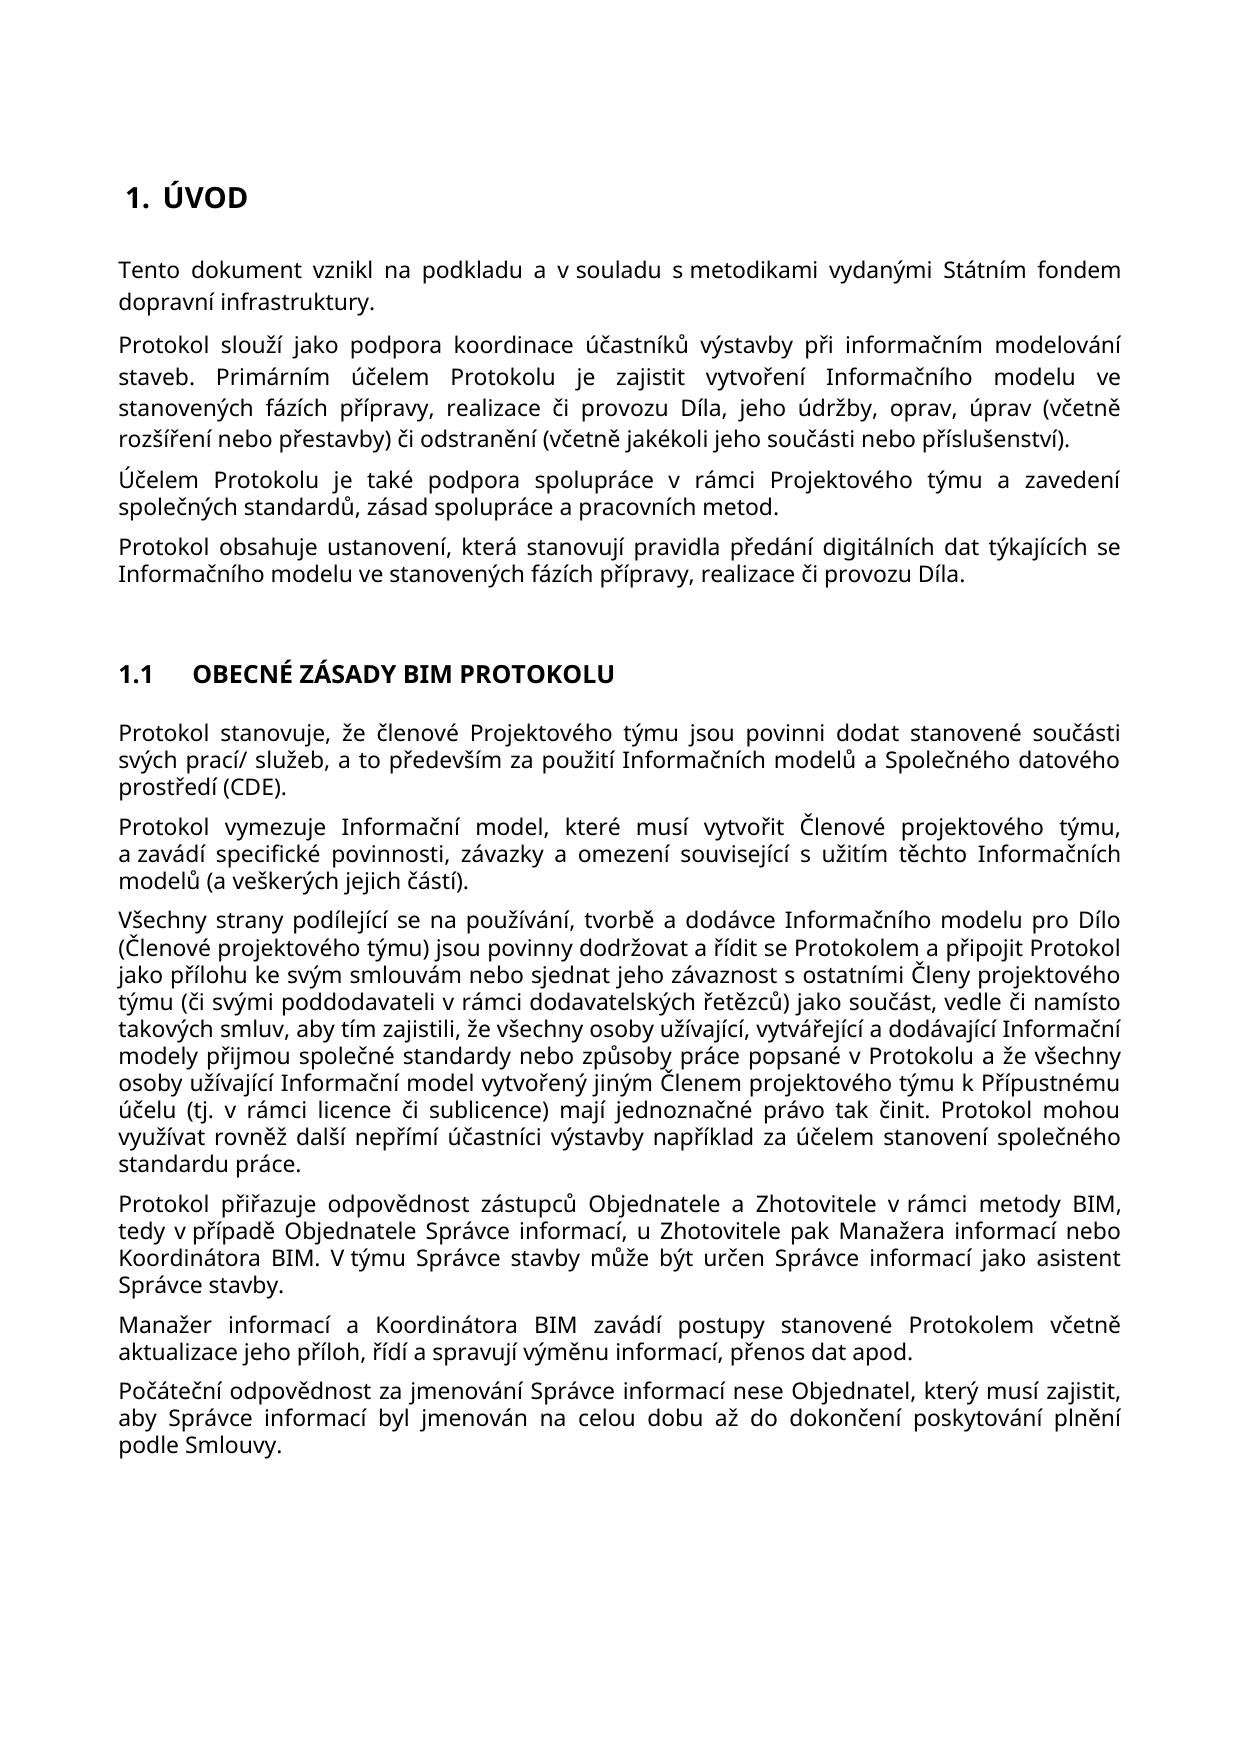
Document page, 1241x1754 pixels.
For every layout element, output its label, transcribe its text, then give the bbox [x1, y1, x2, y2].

text Počáteční odpovědnost za jmenování Správce informací nese Objednatel, který musí zajistit, aby Správce informací byl jmenován na celou dobu až do dokončení poskytování plnění podle Smlouvy. [118, 1378, 1122, 1459]
text Protokol přiřazuje odpovědnost zástupců Objednatele a Zhotovitele v rámci metody BIM, tedy v případě Objednatele Správce informací, u Zhotovitele pak Manažera informací nebo Koordinátora BIM. V týmu Správce stavby může být určen Správce informací jako asistent Správce stavby. [118, 1191, 1122, 1299]
text Tento dokument vznikl na podkladu a v souladu s metodikami vydanými Státním fondem dopravní infrastruktury. [118, 254, 1122, 317]
text Protokol slouží jako podpora koordinace účastníků výstavby při informačním modelování staveb. Primárním účelem Protokolu je zajistit vytvoření Informačního modelu ve stanovených fázích přípravy, realizace či provozu Díla, jeho údržby, oprav, úprav (včetně rozšíření nebo přestavby) či odstranění (včetně jakékoli jeho součásti nebo příslušenství). [118, 329, 1122, 454]
text Protokol obsahuje ustanovení, která stanovují pravidla předání digitálních dat týkajících se Informačního modelu ve stanovených fázích přípravy, realizace či provozu Díla. [118, 533, 1122, 588]
subtitle Obecné zásady BIM Protokolu [118, 656, 1122, 691]
text Všechny strany podílející se na používání, tvorbě a dodávce Informačního modelu pro Dílo (Členové projektového týmu) jsou povinny dodržovat a řídit se Protokolem a připojit Protokol jako přílohu ke svým smlouvám nebo sjednat jeho závaznost s ostatními Členy projektového týmu (či svými poddodavateli v rámci dodavatelských řetězců) jako součást, vedle či namísto takových smluv, aby tím zajistili, že všechny osoby užívající, vytvářející a dodávající Informační modely přijmou společné standardy nebo způsoby práce popsané v Protokolu a že všechny osoby užívající Informační model vytvořený jiným Členem projektového týmu k Přípustnému účelu (tj. v rámci licence či sublicence) mají jednoznačné právo tak činit. Protokol mohou využívat rovněž další nepřímí účastníci výstavby například za účelem stanovení společného standardu práce. [118, 907, 1122, 1178]
subtitle ÚVOD [125, 177, 1122, 217]
text Protokol stanovuje, že členové Projektového týmu jsou povinni dodat stanovené součásti svých prací/ služeb, a to především za použití Informačních modelů a Společného datového prostředí (CDE). [118, 720, 1122, 801]
text Manažer informací a Koordinátora BIM zavádí postupy stanovené Protokolem včetně aktualizace jeho příloh, řídí a spravují výměnu informací, přenos dat apod. [118, 1311, 1122, 1366]
text Účelem Protokolu je také podpora spolupráce v rámci Projektového týmu a zavedení společných standardů, zásad spolupráce a pracovních metod. [118, 467, 1122, 521]
text Protokol vymezuje Informační model, které musí vytvořit Členové projektového týmu, a zavádí specifické povinnosti, závazky a omezení související s užitím těchto Informačních modelů (a veškerých jejich částí). [118, 813, 1122, 895]
